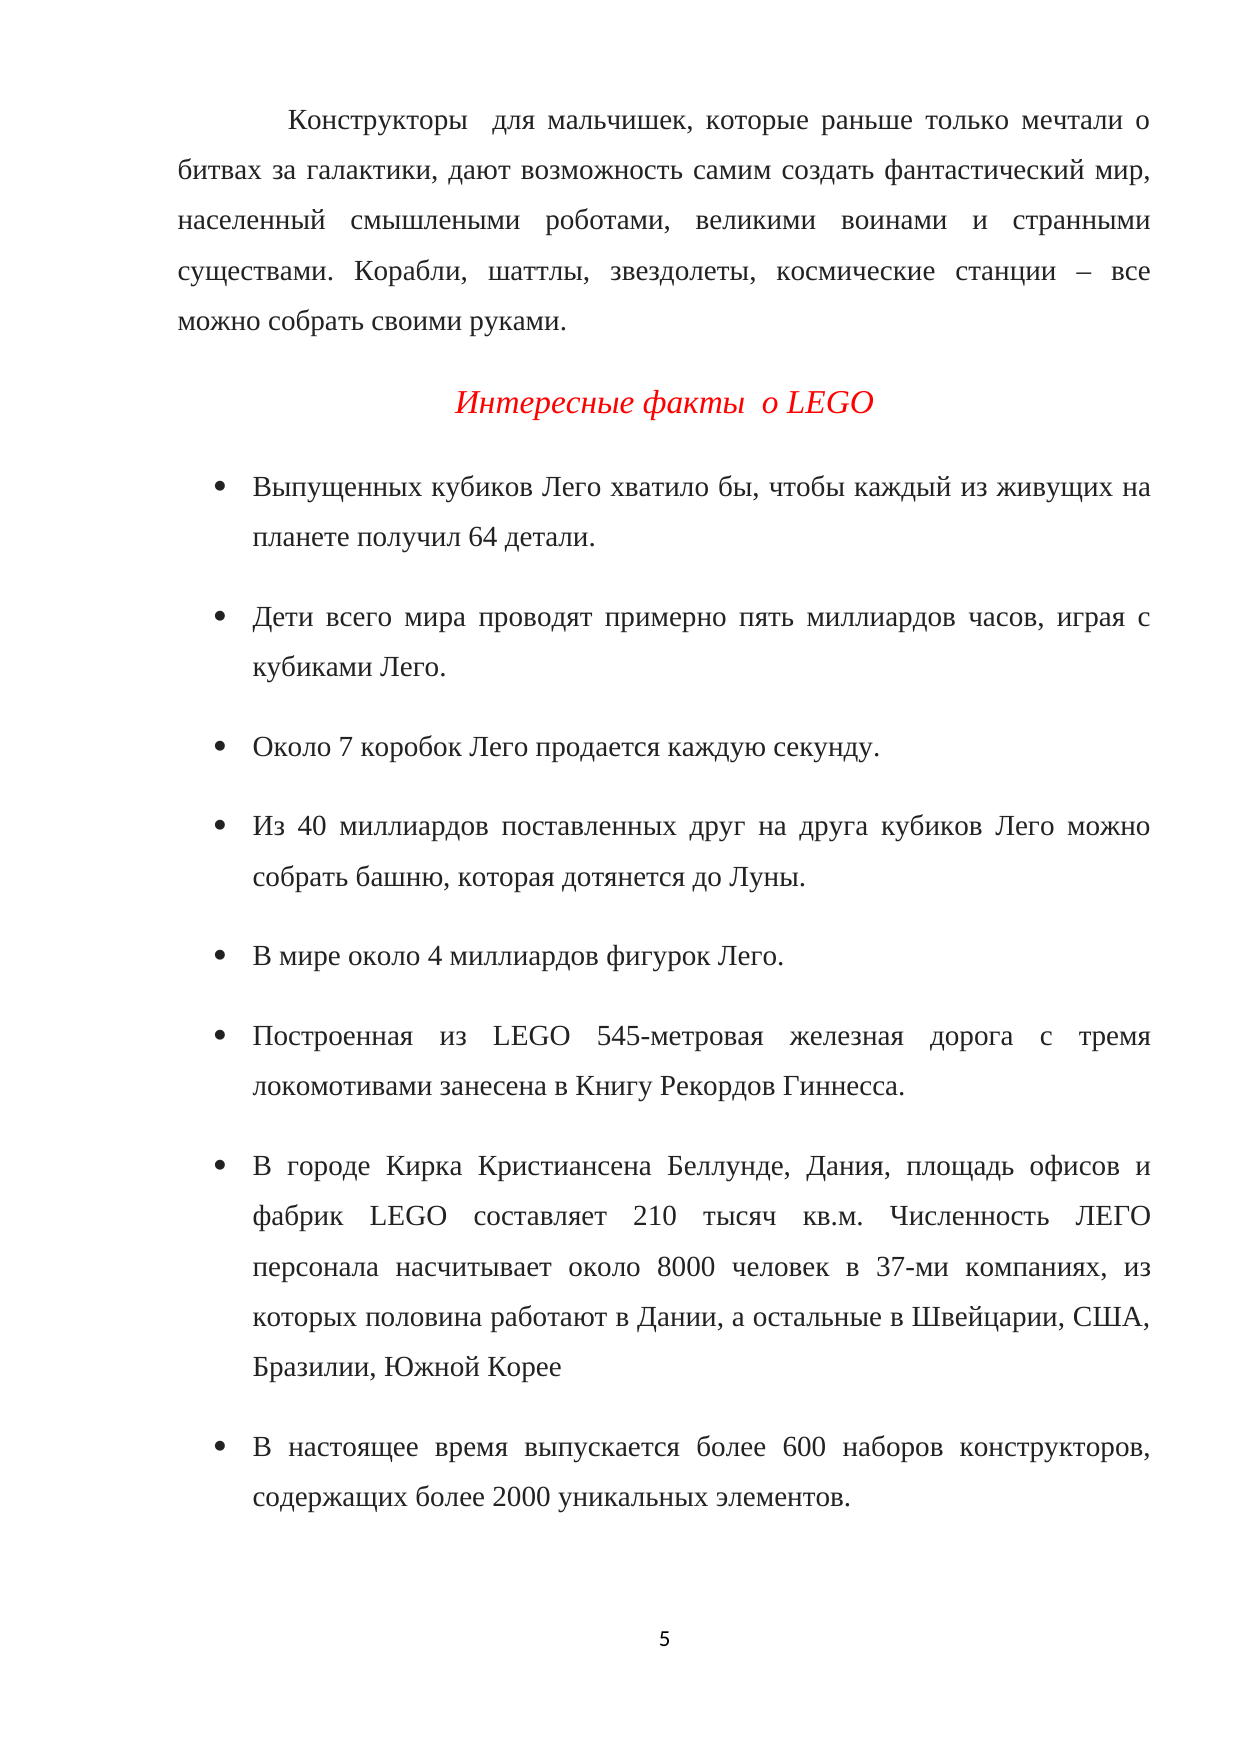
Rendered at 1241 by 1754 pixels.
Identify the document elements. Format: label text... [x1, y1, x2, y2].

list Построенная из LEGO 545-метровая железная дорога с тремя локомотивами занесена в Книгу Рекордов Гиннесса. [215, 1018, 1152, 1102]
list Около 7 коробок Лего продается каждую секунду. [215, 729, 1152, 763]
list Дети всего мира проводят примерно пять миллиардов часов, играя с кубиками Лего. [215, 599, 1152, 683]
list В настоящее время выпускается более 600 наборов конструкторов, содержащих более 2000 уникальных элементов. [215, 1429, 1152, 1513]
text Конструкторы для мальчишек, которые раньше только мечтали о битвах за галактики, дают возможность самим создать фантастический мир, населенный смышлеными роботами, великими воинами и странными существами. Корабли, шаттлы, звездолеты, космические станции – все можно собрать своими руками. [177, 102, 1152, 337]
list В городе Кирка Кристиансена Беллунде, Дания, площадь офисов и фабрик LEGO составляет 210 тысяч кв.м. Численность ЛЕГО персонала насчитывает около 8000 человек в 37-ми компаниях, из которых половина работают в Дании, а остальные в Швейцарии, США, Бразилии, Южной Корее [215, 1148, 1152, 1383]
list В мире около 4 миллиардов фигурок Лего. [215, 938, 1152, 972]
text Интересные факты о LEGO [177, 382, 1152, 421]
list Из 40 миллиардов поставленных друг на друга кубиков Лего можно собрать башню, которая дотянется до Луны. [215, 808, 1152, 892]
list Выпущенных кубиков Лего хватило бы, чтобы каждый из живущих на планете получил 64 детали. [215, 469, 1152, 553]
